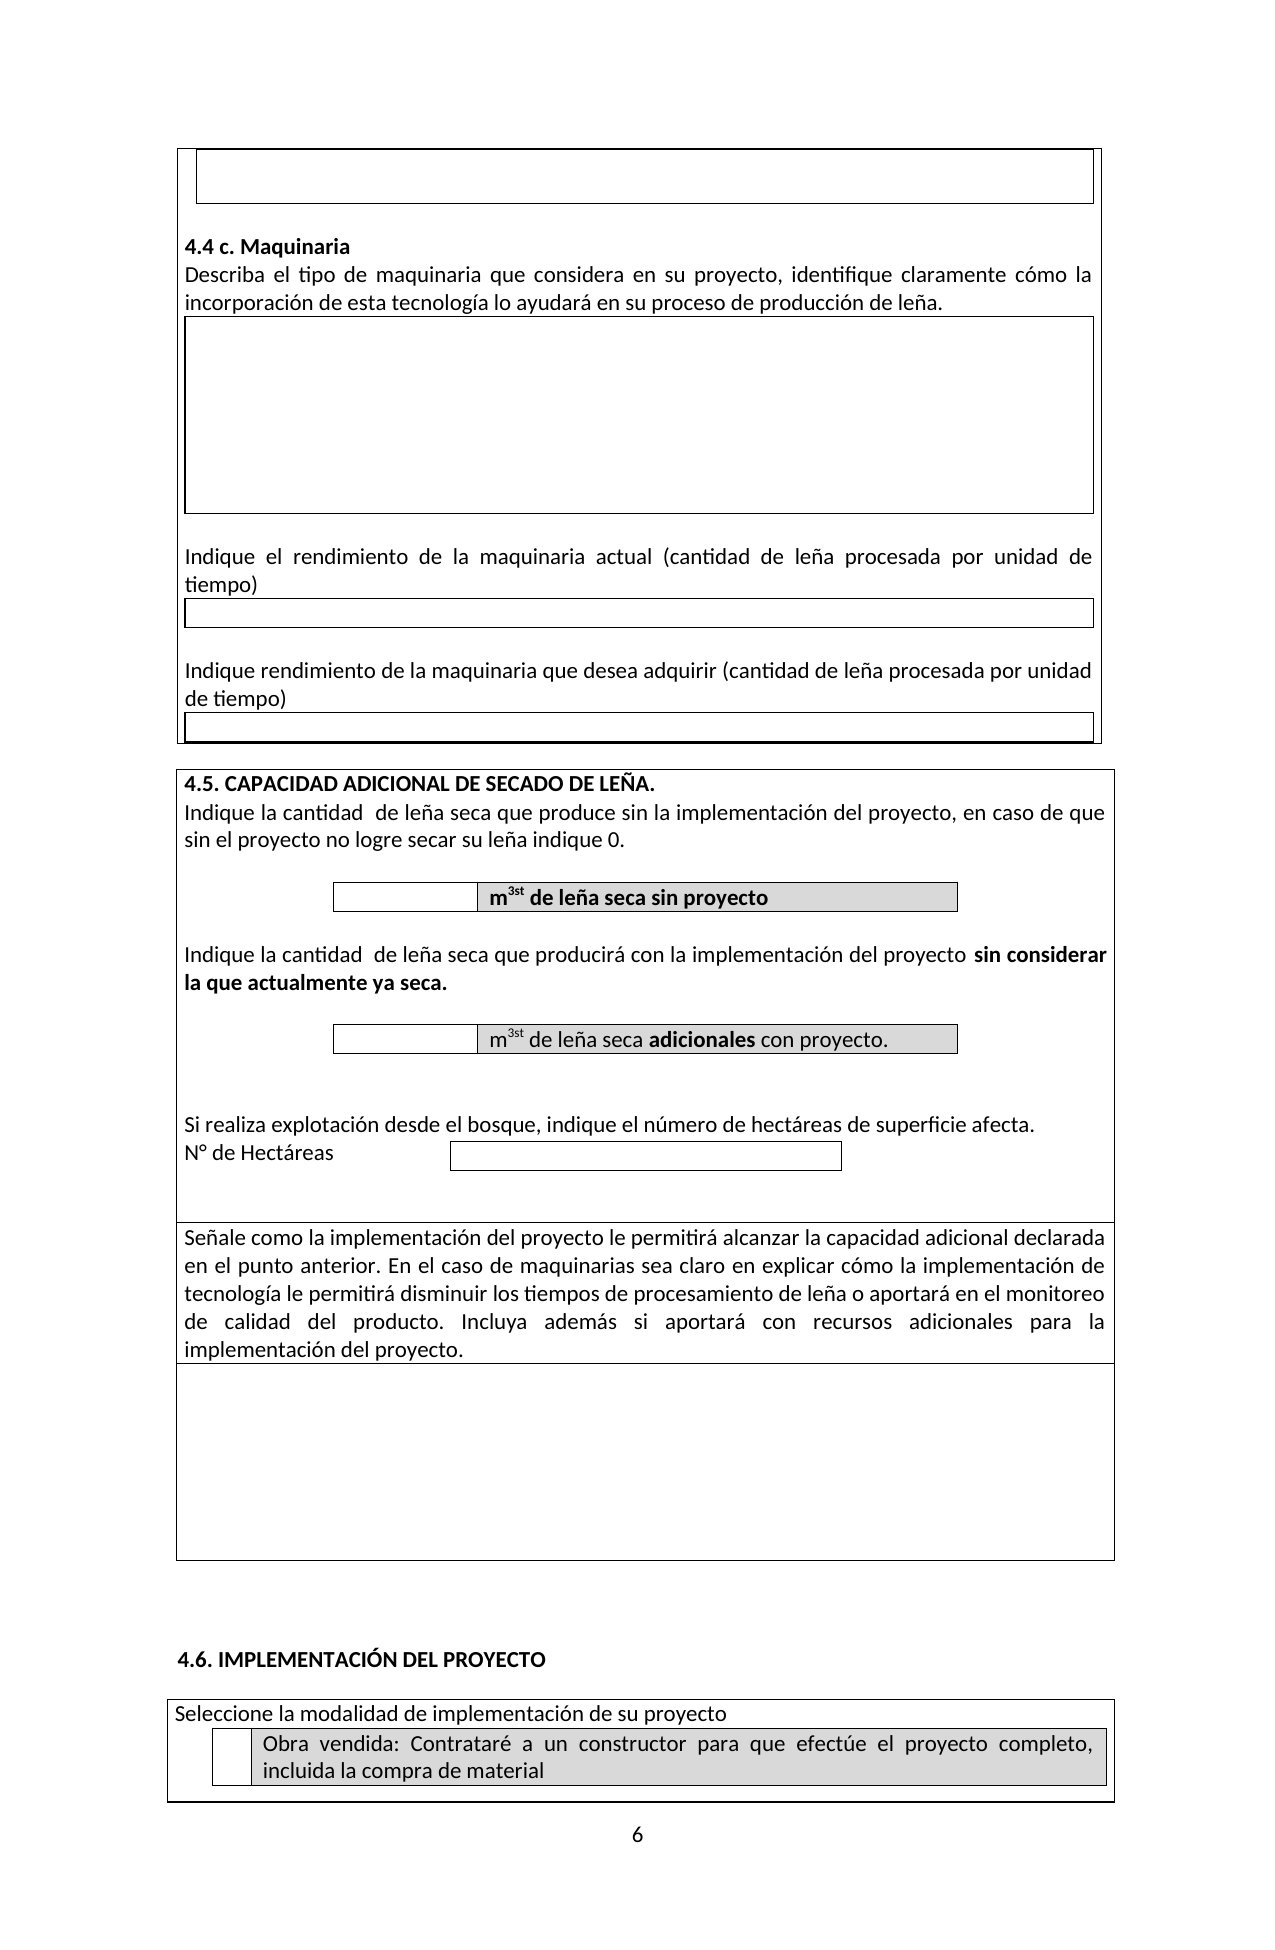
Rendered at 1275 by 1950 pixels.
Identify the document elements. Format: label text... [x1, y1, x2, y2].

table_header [168, 1700, 1114, 1801]
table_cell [178, 149, 1101, 742]
table_cell [177, 1364, 1114, 1560]
list 4.6. IMPLEMENTACIÓN DEL PROYECTO [177, 1646, 1098, 1673]
table_cell Señale como la implementación del proyecto le permitirá alcanzar la capacidad adicional declarada en el punto anterior. En el caso de maquinarias sea claro en explicar cómo la implementación de tecnología le permitirá disminuir los tiempos de procesamiento de leña o aportará en el monitoreo de calidad del producto. Incluya además si aportará con recursos adicionales para la implementación del proyecto. [177, 1223, 1114, 1363]
table_header 4.5. CAPACIDAD ADICIONAL DE SECADO DE LEÑA. Indique la cantidad de leña seca que produce sin la implementación del proyecto, en caso de que sin el proyecto no logre secar su leña indique 0. Indique la cantidad de leña seca que producirá con la implementación del proyecto sin considerar la que actualmente ya seca. Si realiza explotación desde el bosque, indique el número de hectáreas de superficie afecta. N° de Hectáreas [177, 770, 1114, 1222]
